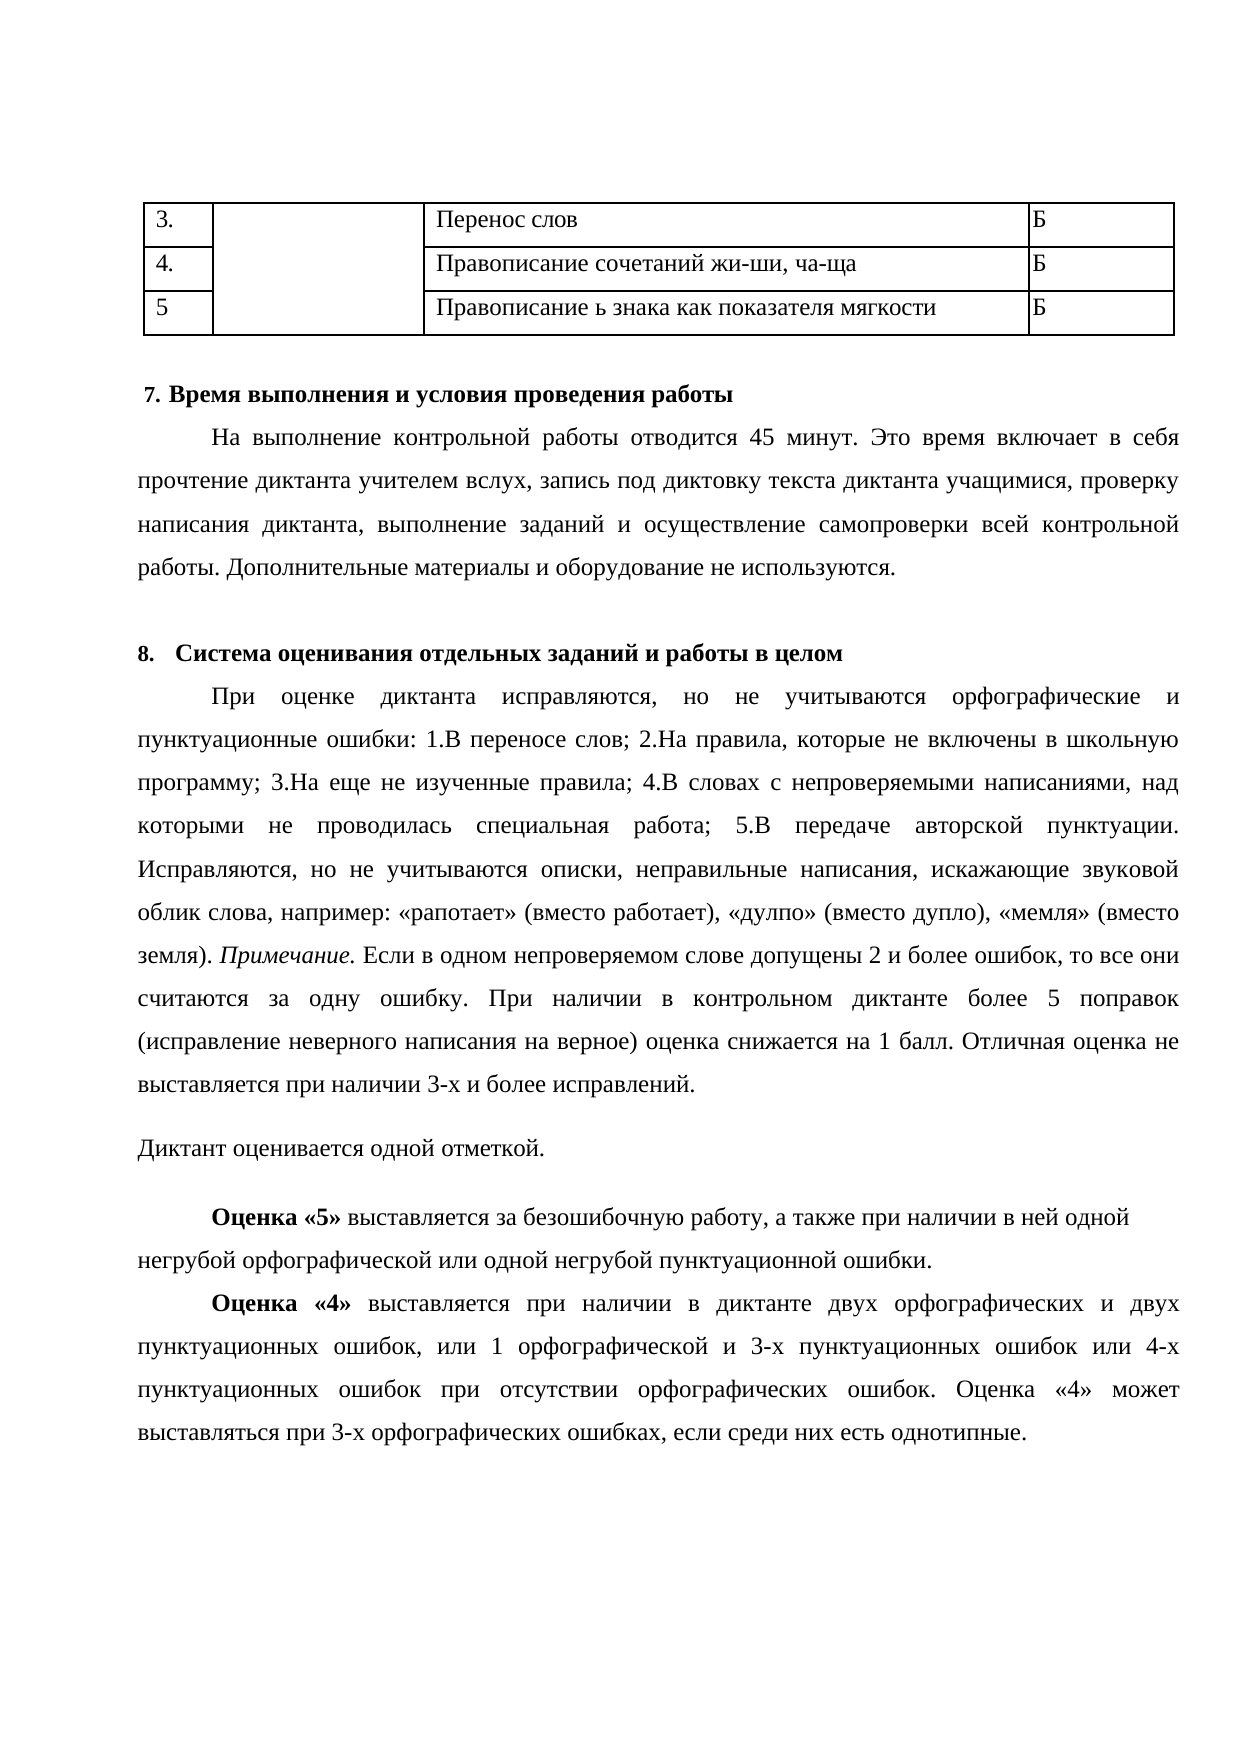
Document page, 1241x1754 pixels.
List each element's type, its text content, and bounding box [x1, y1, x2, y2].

text При оценке диктанта исправляются, но не учитываются орфографические и пунктуационные ошибки: 1.В переносе слов; 2.На правила, которые не включены в школьную программу; 3.На еще не изученные правила; 4.В словах с непроверяемыми написаниями, над которыми не проводилась специальная работа; 5.В передаче авторской пунктуации. Исправляются, но не учитываются описки, неправильные написания, искажающие звуковой облик слова, например: «рапотает» (вместо работает), «дулпо» (вместо дупло), «мемля» (вместо земля). Примечание. Если в одном непроверяемом слове допущены 2 и более ошибок, то все они считаются за одну ошибку. При наличии в контрольном диктанте более 5 поправок (исправление неверного написания на верное) оценка снижается на 1 балл. Отличная оценка не выставляется при наличии 3-х и более исправлений. [137, 681, 1180, 1098]
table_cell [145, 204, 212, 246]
text Оценка «5» выставляется за безошибочную работу, а также при наличии в ней одной негрубой орфографической или одной негрубой пунктуационной ошибки. [137, 1202, 1130, 1273]
text Оценка «4» выставляется при наличии в диктанте двух орфографических и двух пунктуационных ошибок, или 1 орфографической и 3-х пунктуационных ошибок или 4-х пунктуационных ошибок при отсутствии орфографических ошибок. Оценка «4» может выставляться при 3-х орфографических ошибках, если среди них есть однотипные. [137, 1288, 1180, 1446]
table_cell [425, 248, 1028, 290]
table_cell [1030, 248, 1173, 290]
text Диктант оценивается одной отметкой. [137, 1133, 1240, 1162]
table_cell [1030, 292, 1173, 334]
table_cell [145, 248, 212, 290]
list Время выполнения и условия проведения работы [144, 379, 1240, 408]
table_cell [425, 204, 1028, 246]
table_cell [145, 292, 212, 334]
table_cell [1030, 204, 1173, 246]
text На выполнение контрольной работы отводится 45 минут. Это время включает в себя прочтение диктанта учителем вслух, запись под диктовку текста диктанта учащимися, проверку написания диктанта, выполнение заданий и осуществление самопроверки всей контрольной работы. Дополнительные материалы и оборудование не используются. [137, 422, 1180, 581]
list Система оценивания отдельных заданий и работы в целом [137, 638, 1240, 667]
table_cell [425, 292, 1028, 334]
